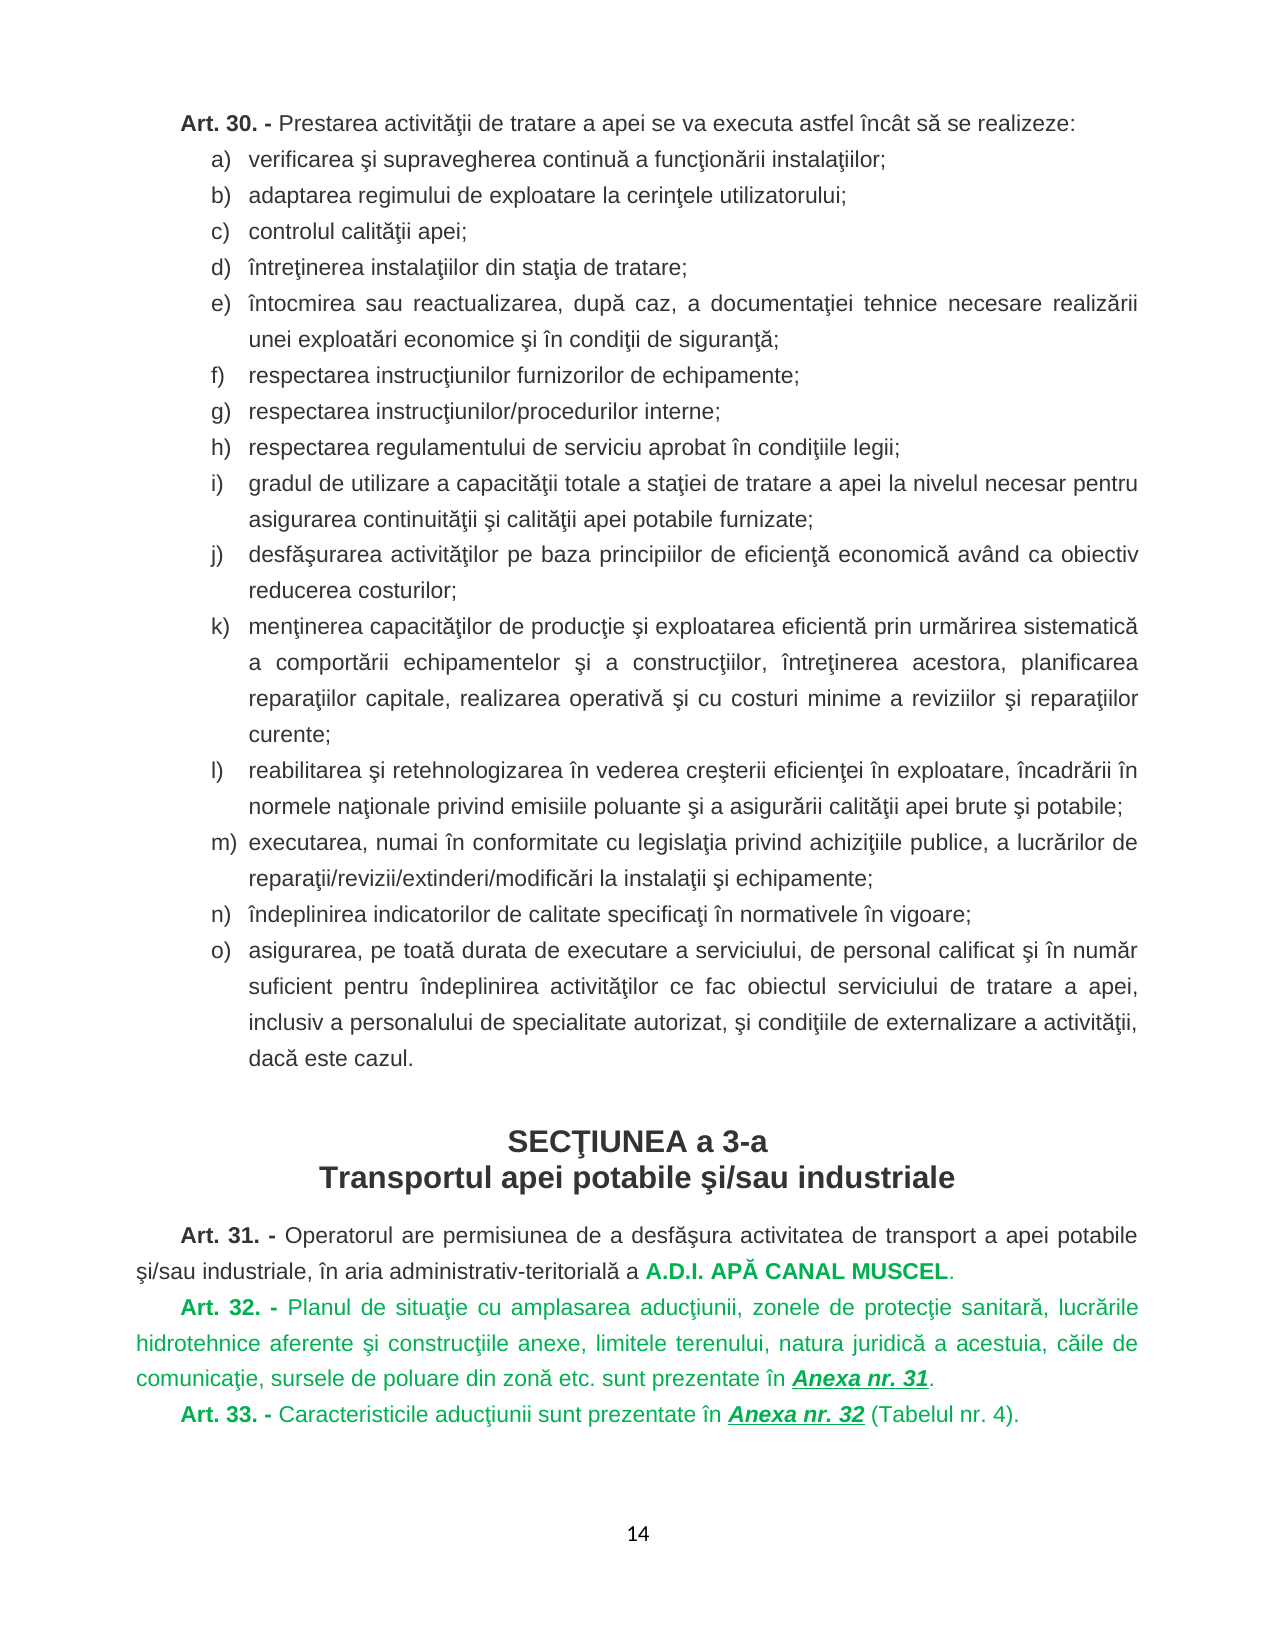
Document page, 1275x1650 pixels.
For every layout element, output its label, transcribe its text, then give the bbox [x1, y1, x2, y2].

list respectarea instrucţiunilor furnizorilor de echipamente; [211, 352, 1139, 388]
list respectarea regulamentului de serviciu aprobat în condiţiile legii; [211, 424, 1139, 460]
list respectarea instrucţiunilor/procedurilor interne; [211, 388, 1139, 424]
text Art. 30. - Prestarea activităţii de tratare a apei se va executa astfel încât să se realizeze: [136, 101, 1139, 137]
list desfăşurarea activităţilor pe baza principiilor de eficienţă economică având ca obiectiv reducerea costurilor; [211, 532, 1139, 604]
list gradul de utilizare a capacităţii totale a staţiei de tratare a apei la nivelul necesar pentru asigurarea continuităţii şi calităţii apei potabile furnizate; [211, 460, 1139, 532]
list întreţinerea instalaţiilor din staţia de tratare; [211, 244, 1139, 280]
list îndeplinirea indicatorilor de calitate specificaţi în normativele în vigoare; [211, 891, 1139, 927]
list executarea, numai în conformitate cu legislaţia privind achiziţiile publice, a lucrărilor de reparaţii/revizii/extinderi/modificări la instalaţii şi echipamente; [211, 819, 1139, 891]
text SECŢIUNEA a 3-a Transportul apei potabile şi/sau industriale [136, 1123, 1139, 1195]
text Art. 31. - Operatorul are permisiunea de a desfăşura activitatea de transport a apei potabile şi/sau industriale, în aria administrativ-teritorială a A.D.I. APĂ CANAL MUSCEL. [136, 1212, 1139, 1284]
text Art. 32. - Planul de situaţie cu amplasarea aducţiunii, zonele de protecţie sanitară, lucrările hidrotehnice aferente şi construcţiile anexe, limitele terenului, natura juridică a acestuia, căile de comunicaţie, sursele de poluare din zonă etc. sunt prezentate în Anexa nr. 31. [136, 1284, 1139, 1392]
list controlul calităţii apei; [211, 208, 1139, 244]
list adaptarea regimului de exploatare la cerinţele utilizatorului; [211, 172, 1139, 208]
list asigurarea, pe toată durata de executare a serviciului, de personal calificat şi în număr suficient pentru îndeplinirea activităţilor ce fac obiectul serviciului de tratare a apei, inclusiv a personalului de specialitate autorizat, şi condiţiile de externalizare a activităţii, dacă este cazul. [211, 927, 1139, 1071]
list menţinerea capacităţilor de producţie şi exploatarea eficientă prin urmărirea sistematică a comportării echipamentelor şi a construcţiilor, întreţinerea acestora, planificarea reparaţiilor capitale, realizarea operativă şi cu costuri minime a reviziilor şi reparaţiilor curente; [211, 604, 1139, 747]
text Art. 33. - Caracteristicile aducţiunii sunt prezentate în Anexa nr. 32 (Tabelul nr. 4). [136, 1392, 1139, 1428]
list reabilitarea şi retehnologizarea în vederea creşterii eficienţei în exploatare, încadrării în normele naţionale privind emisiile poluante şi a asigurării calităţii apei brute şi potabile; [211, 747, 1139, 819]
list verificarea şi supravegherea continuă a funcţionării instalaţiilor; [211, 137, 1139, 172]
list întocmirea sau reactualizarea, după caz, a documentaţiei tehnice necesare realizării unei exploatări economice şi în condiţii de siguranţă; [211, 280, 1139, 352]
